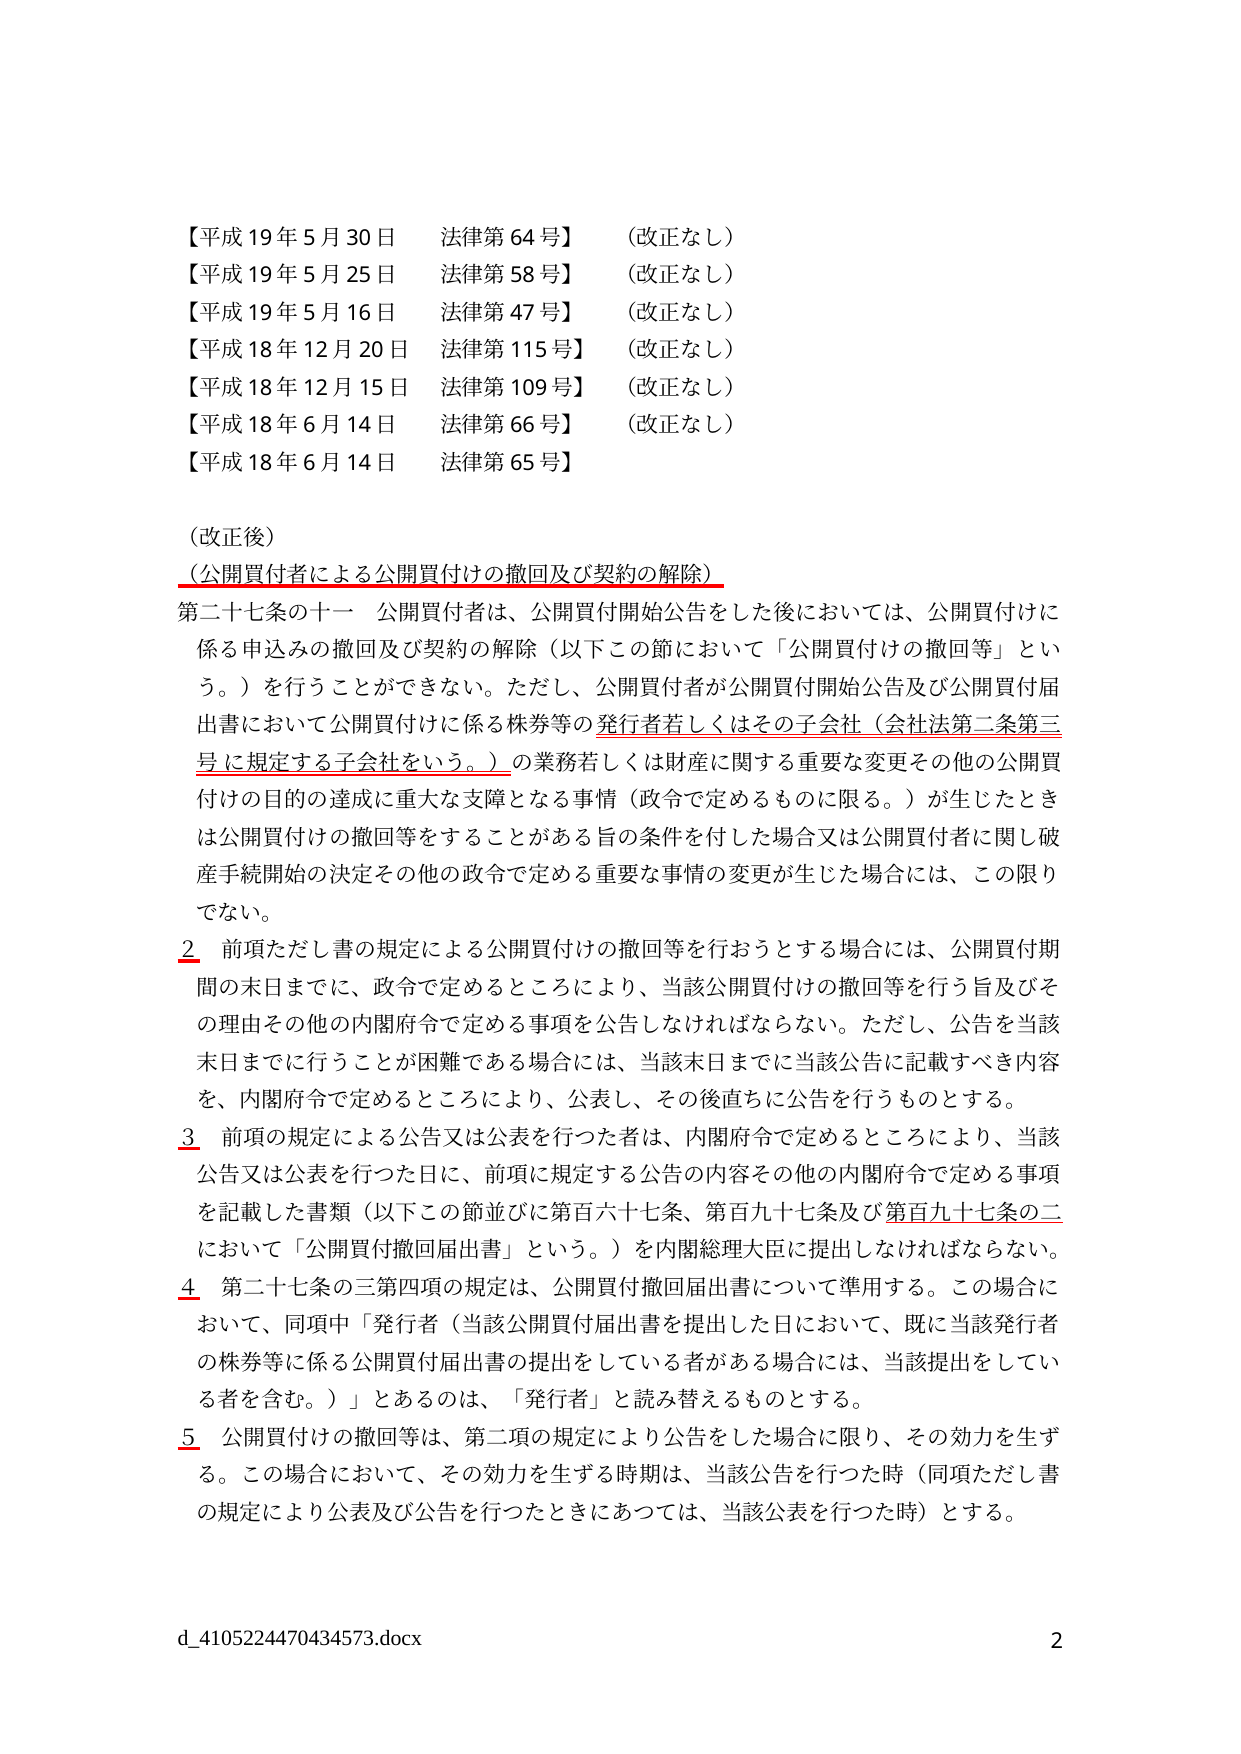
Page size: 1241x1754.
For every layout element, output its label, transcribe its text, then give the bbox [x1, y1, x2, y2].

text ４ 第二十七条の三第四項の規定は、公開買付撤回届出書について準用する。この場合において、同項中「発行者（当該公開買付届出書を提出した日において、既に当該発行者の株券等に係る公開買付届出書の提出をしている者がある場合には、当該提出をしている者を含む。）」とあるのは、「発行者」と読み替えるものとする。 [177, 1267, 1063, 1417]
text ５ 公開買付けの撤回等は、第二項の規定により公告をした場合に限り、その効力を生ずる。この場合において、その効力を生ずる時期は、当該公告を行つた時（同項ただし書の規定により公表及び公告を行つたときにあつては、当該公表を行つた時）とする。 [177, 1417, 1063, 1529]
text 【平成18年6月14日 法律第66号】 （改正なし） [177, 404, 1063, 442]
text 第二十七条の十一 公開買付者は、公開買付開始公告をした後においては、公開買付けに係る申込みの撤回及び契約の解除（以下この節において「公開買付けの撤回等」という。）を行うことができない。ただし、公開買付者が公開買付開始公告及び公開買付届出書において公開買付けに係る株券等の発行者若しくはその子会社（会社法第二条第三号 に規定する子会社をいう。）の業務若しくは財産に関する重要な変更その他の公開買付けの目的の達成に重大な支障となる事情（政令で定めるものに限る。）が生じたときは公開買付けの撤回等をすることがある旨の条件を付した場合又は公開買付者に関し破産手続開始の決定その他の政令で定める重要な事情の変更が生じた場合には、この限りでない。 [177, 592, 1063, 929]
text 【平成18年12月15日 法律第109号】 （改正なし） [177, 367, 1063, 404]
text 【平成18年6月14日 法律第65号】 [177, 442, 1063, 479]
text （公開買付者による公開買付けの撤回及び契約の解除） [177, 554, 1063, 592]
text （改正後） [177, 517, 1063, 554]
text ３ 前項の規定による公告又は公表を行つた者は、内閣府令で定めるところにより、当該公告又は公表を行つた日に、前項に規定する公告の内容その他の内閣府令で定める事項を記載した書類（以下この節並びに第百六十七条、第百九十七条及び第百九十七条の二において「公開買付撤回届出書」という。）を内閣総理大臣に提出しなければならない。 [177, 1117, 1063, 1267]
text ２ 前項ただし書の規定による公開買付けの撤回等を行おうとする場合には、公開買付期間の末日までに、政令で定めるところにより、当該公開買付けの撤回等を行う旨及びその理由その他の内閣府令で定める事項を公告しなければならない。ただし、公告を当該末日までに行うことが困難である場合には、当該末日までに当該公告に記載すべき内容を、内閣府令で定めるところにより、公表し、その後直ちに公告を行うものとする。 [177, 929, 1063, 1117]
text 【平成18年12月20日 法律第115号】 （改正なし） [177, 329, 1063, 367]
text 【平成19年5月25日 法律第58号】 （改正なし） [177, 254, 1063, 292]
text 【平成19年5月30日 法律第64号】 （改正なし） [177, 217, 1063, 254]
text 【平成19年5月16日 法律第47号】 （改正なし） [177, 292, 1063, 329]
